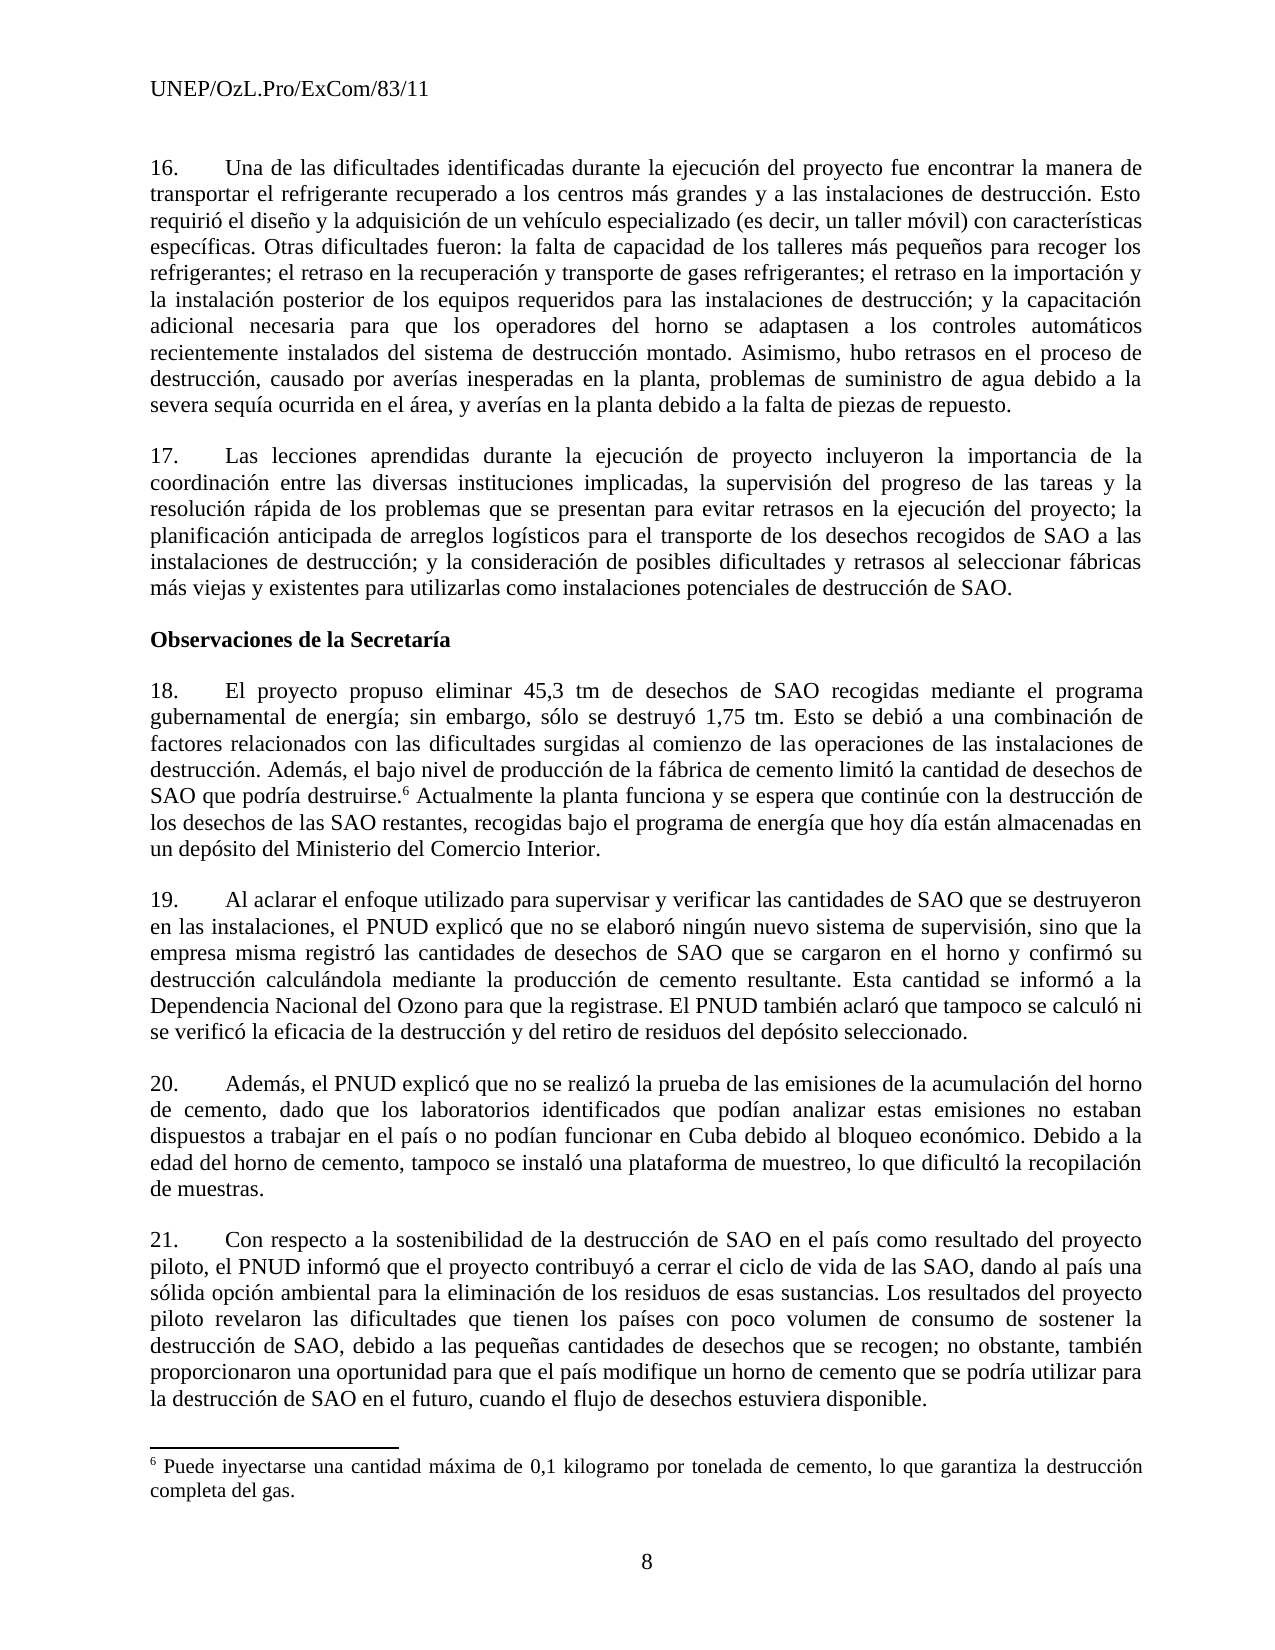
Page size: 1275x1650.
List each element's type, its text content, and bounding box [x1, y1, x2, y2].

subtitle Además, el PNUD explicó que no se realizó la prueba de las emisiones de la acumulación del horno de cemento, dado que los laboratorios identificados que podían analizar estas emisiones no estaban dispuestos a trabajar en el país o no podían funcionar en Cuba debido al bloqueo económico. Debido a la edad del horno de cemento, tampoco se instaló una plataforma de muestreo, lo que dificultó la recopilación de muestras. [150, 1070, 1144, 1201]
subtitle El proyecto propuso eliminar 45,3 tm de desechos de SAO recogidas mediante el programa gubernamental de energía; sin embargo, sólo se destruyó 1,75 tm. Esto se debió a una combinación de factores relacionados con las dificultades surgidas al comienzo de las operaciones de las instalaciones de destrucción. Además, el bajo nivel de producción de la fábrica de cemento limitó la cantidad de desechos de SAO que podría destruirse. Actualmente la planta funciona y se espera que continúe con la destrucción de los desechos de las SAO restantes, recogidas bajo el programa de energía que hoy día están almacenadas en un depósito del Ministerio del Comercio Interior. [150, 677, 1144, 862]
subtitle Con respecto a la sostenibilidad de la destrucción de SAO en el país como resultado del proyecto piloto, el PNUD informó que el proyecto contribuyó a cerrar el ciclo de vida de las SAO, dando al país una sólida opción ambiental para la eliminación de los residuos de esas sustancias. Los resultados del proyecto piloto revelaron las dificultades que tienen los países con poco volumen de consumo de sostener la destrucción de SAO, debido a las pequeñas cantidades de desechos que se recogen; no obstante, también proporcionaron una oportunidad para que el país modifique un horno de cemento que se podría utilizar para la destrucción de SAO en el futuro, cuando el flujo de desechos estuviera disponible. [150, 1226, 1144, 1411]
subtitle Las lecciones aprendidas durante la ejecución de proyecto incluyeron la importancia de la coordinación entre las diversas instituciones implicadas, la supervisión del progreso de las tareas y la resolución rápida de los problemas que se presentan para evitar retrasos en la ejecución del proyecto; la planificación anticipada de arreglos logísticos para el transporte de los desechos recogidos de SAO a las instalaciones de destrucción; y la consideración de posibles dificultades y retrasos al seleccionar fábricas más viejas y existentes para utilizarlas como instalaciones potenciales de destrucción de SAO. [150, 443, 1144, 601]
subtitle Al aclarar el enfoque utilizado para supervisar y verificar las cantidades de SAO que se destruyeron en las instalaciones, el PNUD explicó que no se elaboró ningún nuevo sistema de supervisión, sino que la empresa misma registró las cantidades de desechos de SAO que se cargaron en el horno y confirmó su destrucción calculándola mediante la producción de cemento resultante. Esta cantidad se informó a la Dependencia Nacional del Ozono para que la registrase. El PNUD también aclaró que tampoco se calculó ni se verificó la eficacia de la destrucción y del retiro de residuos del depósito seleccionado. [150, 887, 1144, 1045]
subtitle Una de las dificultades identificadas durante la ejecución del proyecto fue encontrar la manera de transportar el refrigerante recuperado a los centros más grandes y a las instalaciones de destrucción. Esto requirió el diseño y la adquisición de un vehículo especializado (es decir, un taller móvil) con características específicas. Otras dificultades fueron: la falta de capacidad de los talleres más pequeños para recoger los refrigerantes; el retraso en la recuperación y transporte de gases refrigerantes; el retraso en la importación y la instalación posterior de los equipos requeridos para las instalaciones de destrucción; y la capacitación adicional necesaria para que los operadores del horno se adaptasen a los controles automáticos recientemente instalados del sistema de destrucción montado. Asimismo, hubo retrasos en el proceso de destrucción, causado por averías inesperadas en la planta, problemas de suministro de agua debido a la severa sequía ocurrida en el área, y averías en la planta debido a la falta de piezas de repuesto. [150, 154, 1144, 418]
text Observaciones de la Secretaría [150, 626, 1144, 652]
